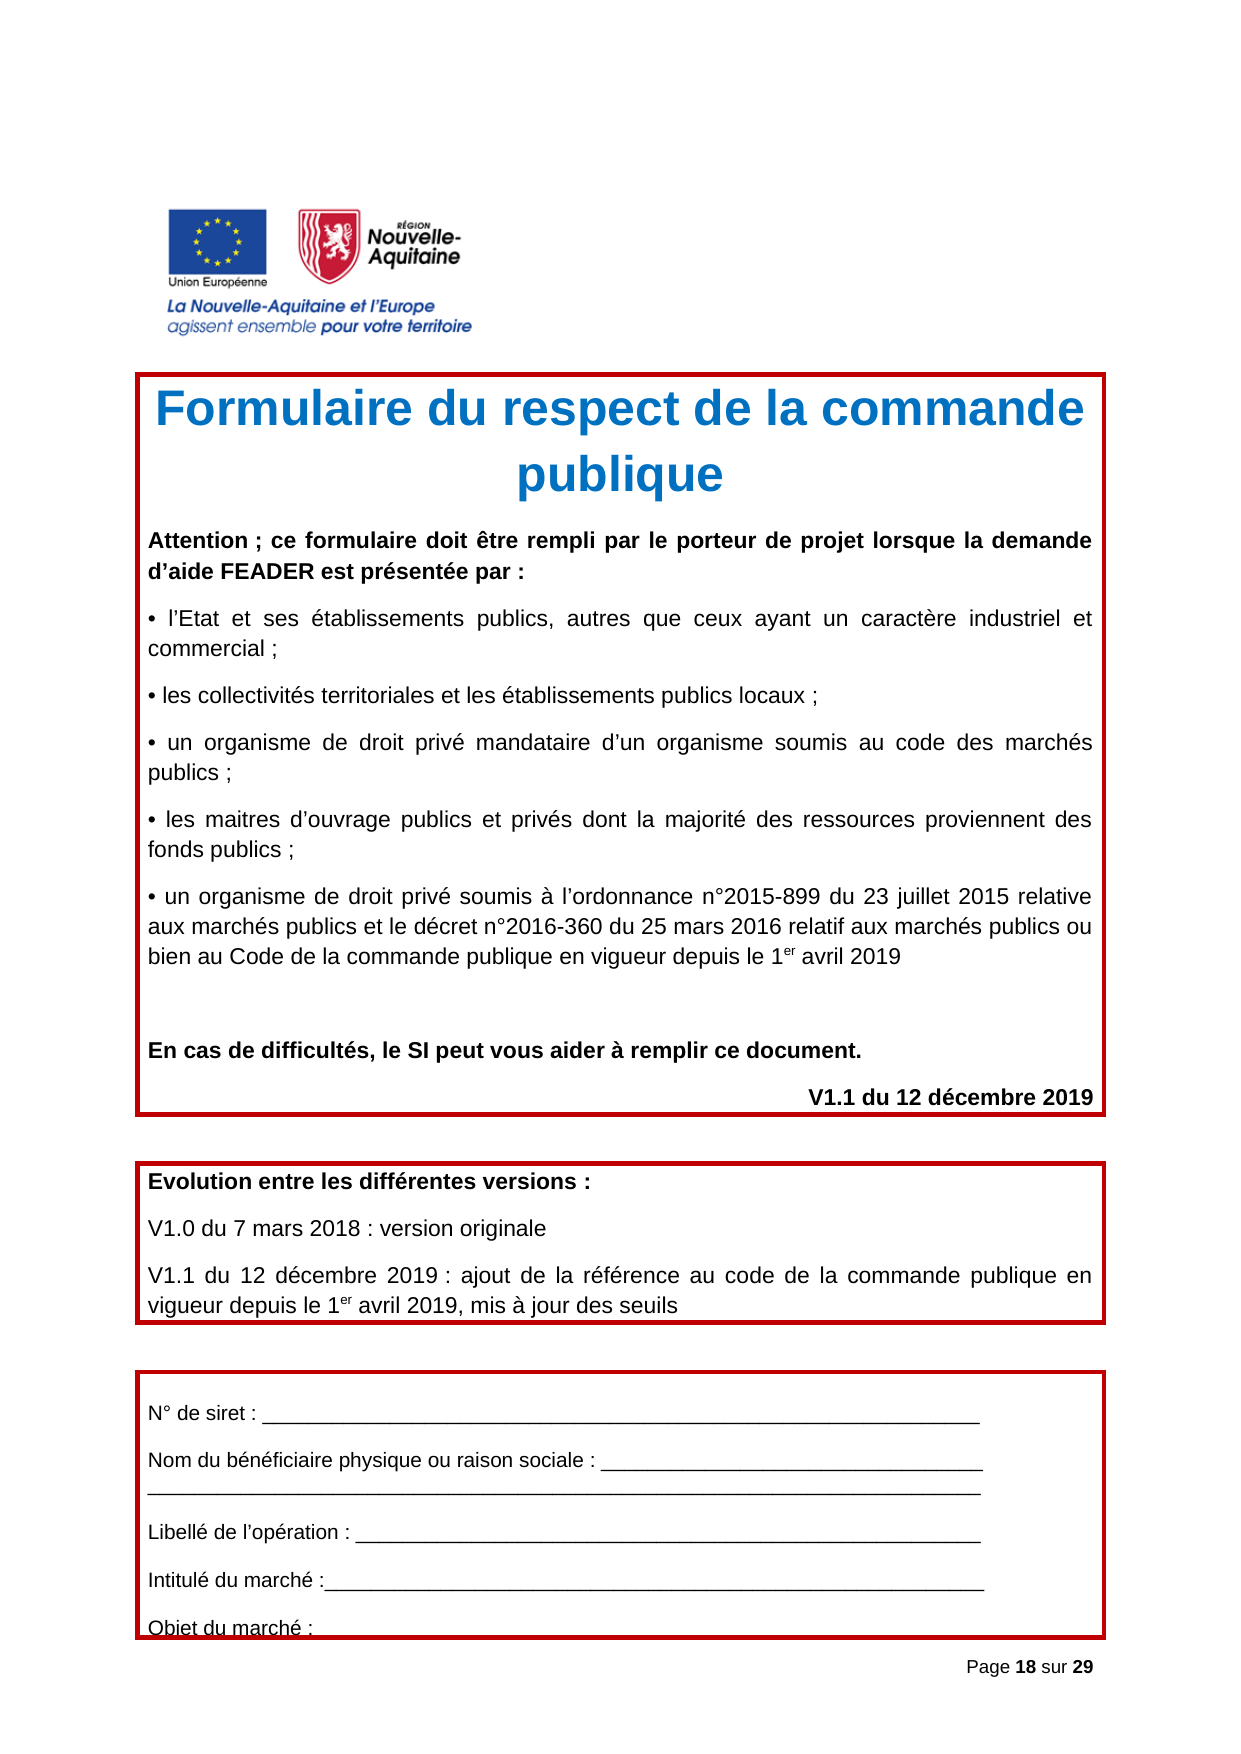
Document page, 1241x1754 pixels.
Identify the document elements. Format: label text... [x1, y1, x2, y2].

text • un organisme de droit privé soumis à l’ordonnance n°2015-899 du 23 juillet 2015 relative aux marchés publics et le décret n°2016-360 du 25 mars 2016 relatif aux marchés publics ou bien au Code de la commande publique en vigueur depuis le 1er avril 2019 [140, 876, 1102, 969]
text Evolution entre les différentes versions : [140, 1166, 1102, 1194]
text • l’Etat et ses établissements publics, autres que ceux ayant un caractère industriel et commercial ; [140, 598, 1102, 661]
text Intitulé du marché :_________________________________________________________ [148, 1568, 1093, 1592]
text • un organisme de droit privé mandataire d’un organisme soumis au code des marchés publics ; [140, 722, 1102, 785]
text • les collectivités territoriales et les établissements publics locaux ; [140, 675, 1102, 708]
text V1.0 du 7 mars 2018 : version originale [140, 1208, 1102, 1241]
text Nom du bénéficiaire physique ou raison sociale : _________________________________ [148, 1448, 1093, 1472]
text V1.1 du 12 décembre 2019 : ajout de la référence au code de la commande publique en vigueur depuis le 1er avril 2019, mis à jour des seuils [140, 1255, 1102, 1320]
text Attention ; ce formulaire doit être rempli par le porteur de projet lorsque la demande d’aide FEADER est présentée par : [140, 521, 1102, 584]
text • les maitres d’ouvrage publics et privés dont la majorité des ressources proviennent des fonds publics ; [140, 799, 1102, 862]
text V1.1 du 12 décembre 2019 [140, 1077, 1102, 1112]
picture [147, 197, 491, 348]
text Objet du marché :__________________________________________________________ [148, 1616, 1093, 1635]
text ________________________________________________________________________ [148, 1472, 1093, 1496]
text N° de siret : ______________________________________________________________ [148, 1400, 1093, 1424]
text Libellé de l’opération : ______________________________________________________ [148, 1520, 1093, 1544]
text Formulaire du respect de la commande publique [140, 377, 1102, 502]
text En cas de difficultés, le SI peut vous aider à remplir ce document. [140, 1030, 1102, 1063]
